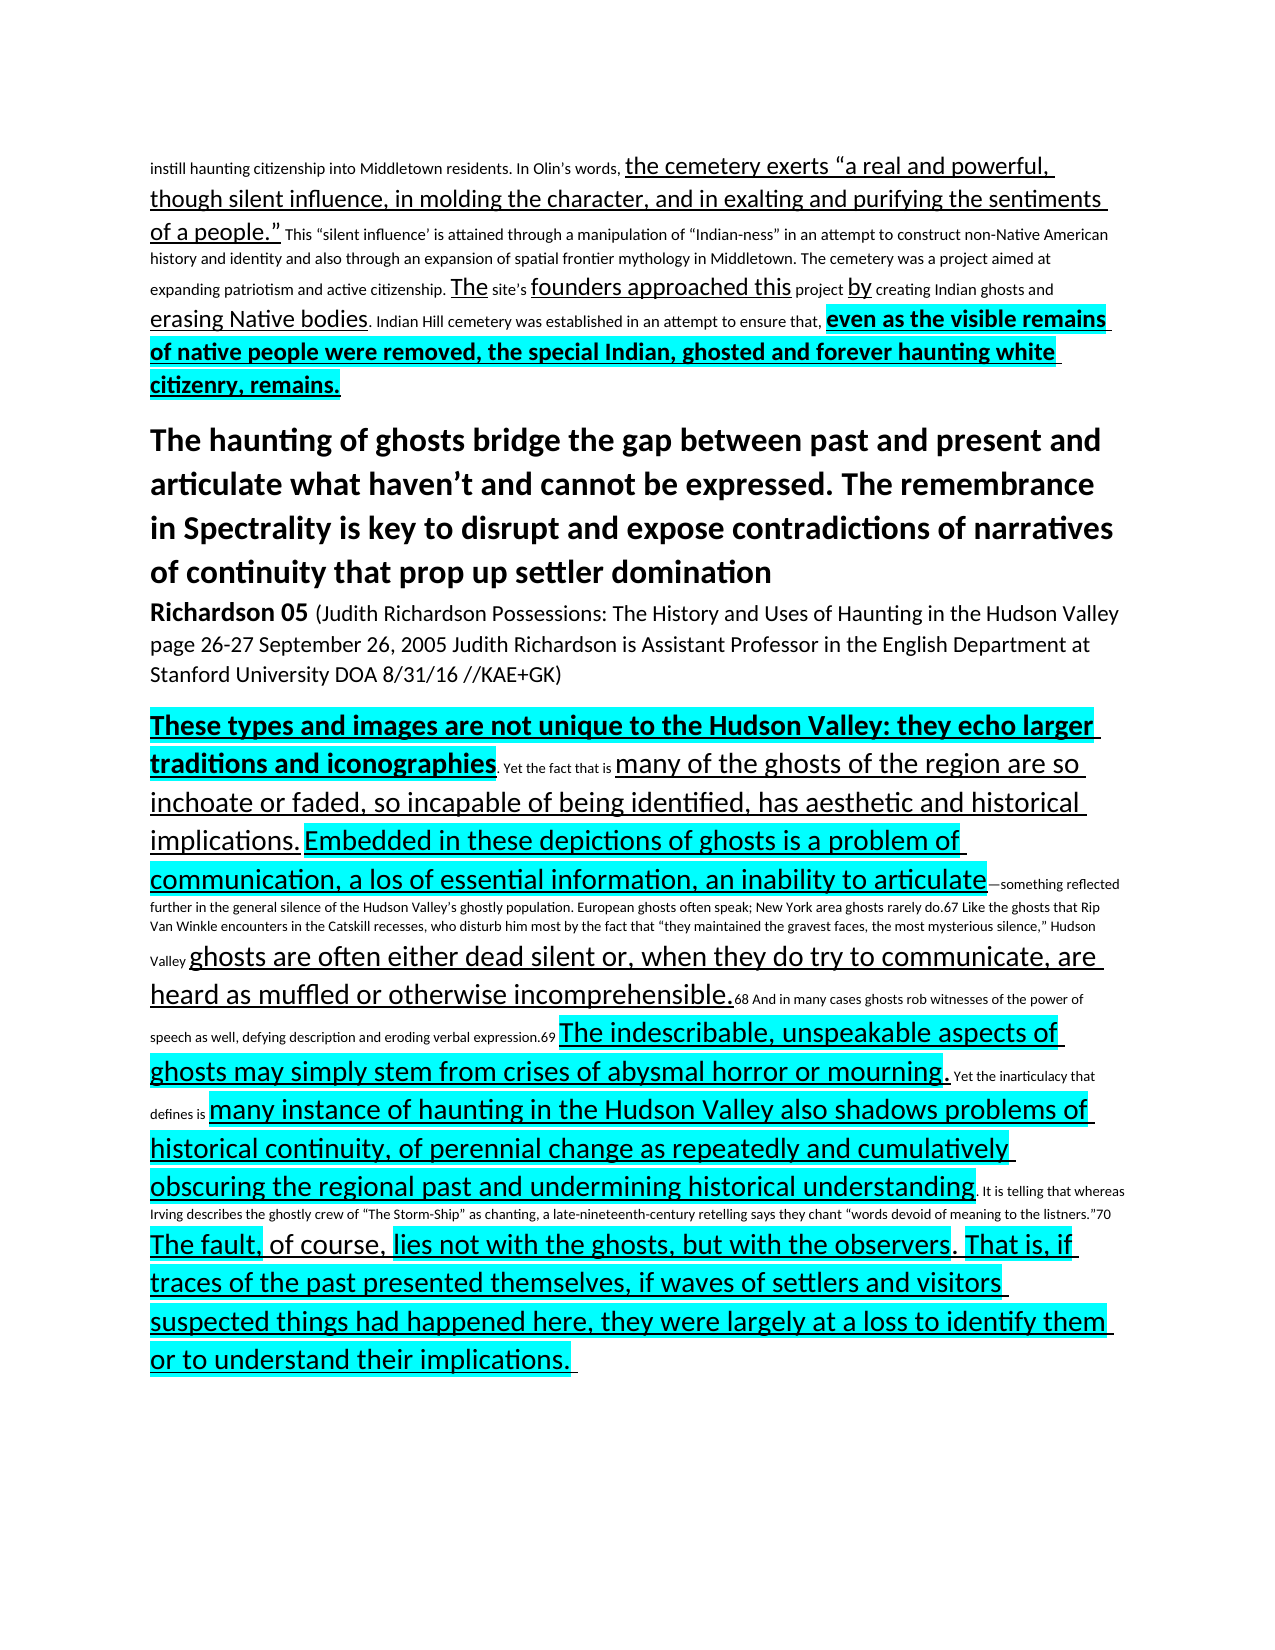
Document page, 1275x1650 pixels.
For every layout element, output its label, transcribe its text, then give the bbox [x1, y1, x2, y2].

text Richardson 05 (Judith Richardson Possessions: The History and Uses of Haunting in the Hudson Valley page 26-27 September 26, 2005 Judith Richardson is Assistant Professor in the English Department at Stanford University DOA 8/31/16 //KAE+GK) [150, 595, 1125, 688]
subtitle The haunting of ghosts bridge the gap between past and present and articulate what haven’t and cannot be expressed. The remembrance in Spectrality is key to disrupt and expose contradictions of narratives of continuity that prop up settler domination [150, 419, 1125, 592]
text These types and images are not unique to the Hudson Valley: they echo larger traditions and iconographies. Yet the fact that is many of the ghosts of the region are so inchoate or faded, so incapable of being identified, has aesthetic and historical implications. Embedded in these depictions of ghosts is a problem of communication, a los of essential information, an inability to articulate—something reflected further in the general silence of the Hudson Valley’s ghostly population. European ghosts often speak; New York area ghosts rarely do.67 Like the ghosts that Rip Van Winkle encounters in the Catskill recesses, who disturb him most by the fact that “they maintained the gravest faces, the most mysterious silence,” Hudson Valley ghosts are often either dead silent or, when they do try to communicate, are heard as muffled or otherwise incomprehensible.68 And in many cases ghosts rob witnesses of the power of speech as well, defying description and eroding verbal expression.69 The indescribable, unspeakable aspects of ghosts may simply stem from crises of abysmal horror or mourning. Yet the inarticulacy that defines is many instance of haunting in the Hudson Valley also shadows problems of historical continuity, of perennial change as repeatedly and cumulatively obscuring the regional past and undermining historical understanding. It is telling that whereas Irving describes the ghostly crew of “The Storm-Ship” as chanting, a late-nineteenth-century retelling says they chant “words devoid of meaning to the listners.”70 The fault, of course, lies not with the ghosts, but with the observers. That is, if traces of the past presented themselves, if waves of settlers and visitors suspected things had happened here, they were largely at a loss to identify them or to understand their implications. [150, 707, 1125, 1377]
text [150, 150, 1125, 400]
